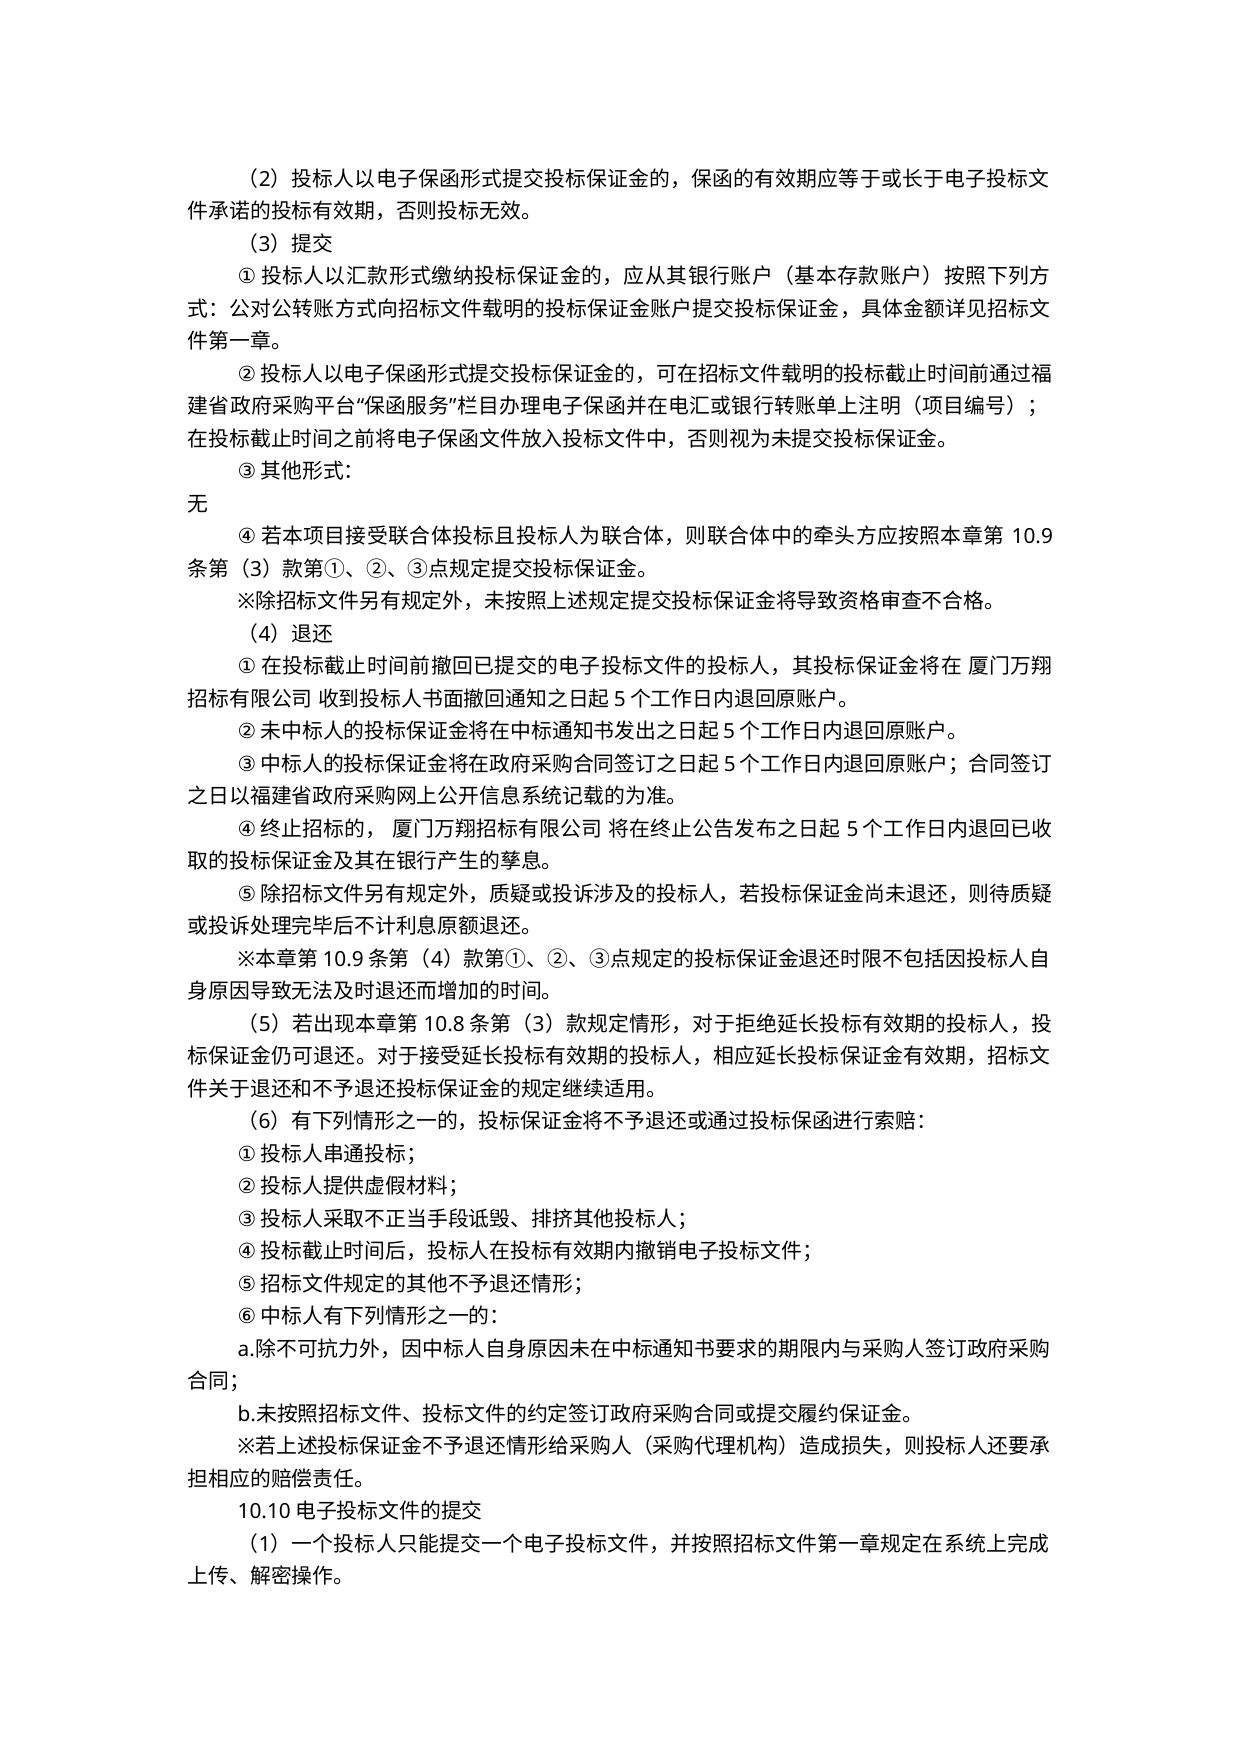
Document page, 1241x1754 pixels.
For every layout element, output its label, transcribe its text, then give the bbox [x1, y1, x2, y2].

text ②投标人提供虚假材料； [187, 1169, 1053, 1202]
text ③中标人的投标保证金将在政府采购合同签订之日起5个工作日内退回原账户；合同签订之日以福建省政府采购网上公开信息系统记载的为准。 [187, 747, 1053, 812]
text ①投标人串通投标； [187, 1137, 1053, 1169]
text ⑤招标文件规定的其他不予退还情形； [187, 1267, 1053, 1299]
text ③其他形式： [187, 454, 1053, 487]
text ④投标截止时间后，投标人在投标有效期内撤销电子投标文件； [187, 1234, 1053, 1267]
text ※本章第10.9条第（4）款第①、②、③点规定的投标保证金退还时限不包括因投标人自身原因导致无法及时退还而增加的时间。 [187, 942, 1053, 1007]
text 10.10电子投标文件的提交 [187, 1494, 1053, 1527]
text ③投标人采取不正当手段诋毁、排挤其他投标人； [187, 1202, 1053, 1234]
text 无 [187, 487, 1053, 519]
text ⑥中标人有下列情形之一的： [187, 1299, 1053, 1332]
text （1）一个投标人只能提交一个电子投标文件，并按照招标文件第一章规定在系统上完成上传、解密操作。 [187, 1527, 1053, 1592]
text ④若本项目接受联合体投标且投标人为联合体，则联合体中的牵头方应按照本章第10.9条第（3）款第①、②、③点规定提交投标保证金。 [187, 519, 1053, 584]
text ※若上述投标保证金不予退还情形给采购人（采购代理机构）造成损失，则投标人还要承担相应的赔偿责任。 [187, 1429, 1053, 1494]
text （3）提交 [187, 227, 1053, 259]
text （5）若出现本章第10.8条第（3）款规定情形，对于拒绝延长投标有效期的投标人，投标保证金仍可退还。对于接受延长投标有效期的投标人，相应延长投标保证金有效期，招标文件关于退还和不予退还投标保证金的规定继续适用。 [187, 1007, 1053, 1104]
text ①投标人以汇款形式缴纳投标保证金的，应从其银行账户（基本存款账户）按照下列方式：公对公转账方式向招标文件载明的投标保证金账户提交投标保证金，具体金额详见招标文件第一章。 [187, 259, 1053, 357]
text b.未按照招标文件、投标文件的约定签订政府采购合同或提交履约保证金。 [187, 1397, 1053, 1429]
text （2）投标人以电子保函形式提交投标保证金的，保函的有效期应等于或长于电子投标文件承诺的投标有效期，否则投标无效。 [187, 162, 1053, 227]
text ②未中标人的投标保证金将在中标通知书发出之日起5个工作日内退回原账户。 [187, 714, 1053, 747]
text ②投标人以电子保函形式提交投标保证金的，可在招标文件载明的投标截止时间前通过福建省政府采购平台“保函服务”栏目办理电子保函并在电汇或银行转账单上注明（项目编号）；在投标截止时间之前将电子保函文件放入投标文件中，否则视为未提交投标保证金。 [187, 357, 1053, 454]
text （4）退还 [187, 617, 1053, 649]
text a.除不可抗力外，因中标人自身原因未在中标通知书要求的期限内与采购人签订政府采购合同； [187, 1332, 1053, 1397]
text ④终止招标的， 厦门万翔招标有限公司 将在终止公告发布之日起5个工作日内退回已收取的投标保证金及其在银行产生的孳息。 [187, 812, 1053, 877]
text ※除招标文件另有规定外，未按照上述规定提交投标保证金将导致资格审查不合格。 [187, 584, 1053, 617]
text ①在投标截止时间前撤回已提交的电子投标文件的投标人，其投标保证金将在 厦门万翔招标有限公司 收到投标人书面撤回通知之日起5个工作日内退回原账户。 [187, 649, 1053, 714]
text （6）有下列情形之一的，投标保证金将不予退还或通过投标保函进行索赔： [187, 1104, 1053, 1137]
text ⑤除招标文件另有规定外，质疑或投诉涉及的投标人，若投标保证金尚未退还，则待质疑或投诉处理完毕后不计利息原额退还。 [187, 877, 1053, 942]
